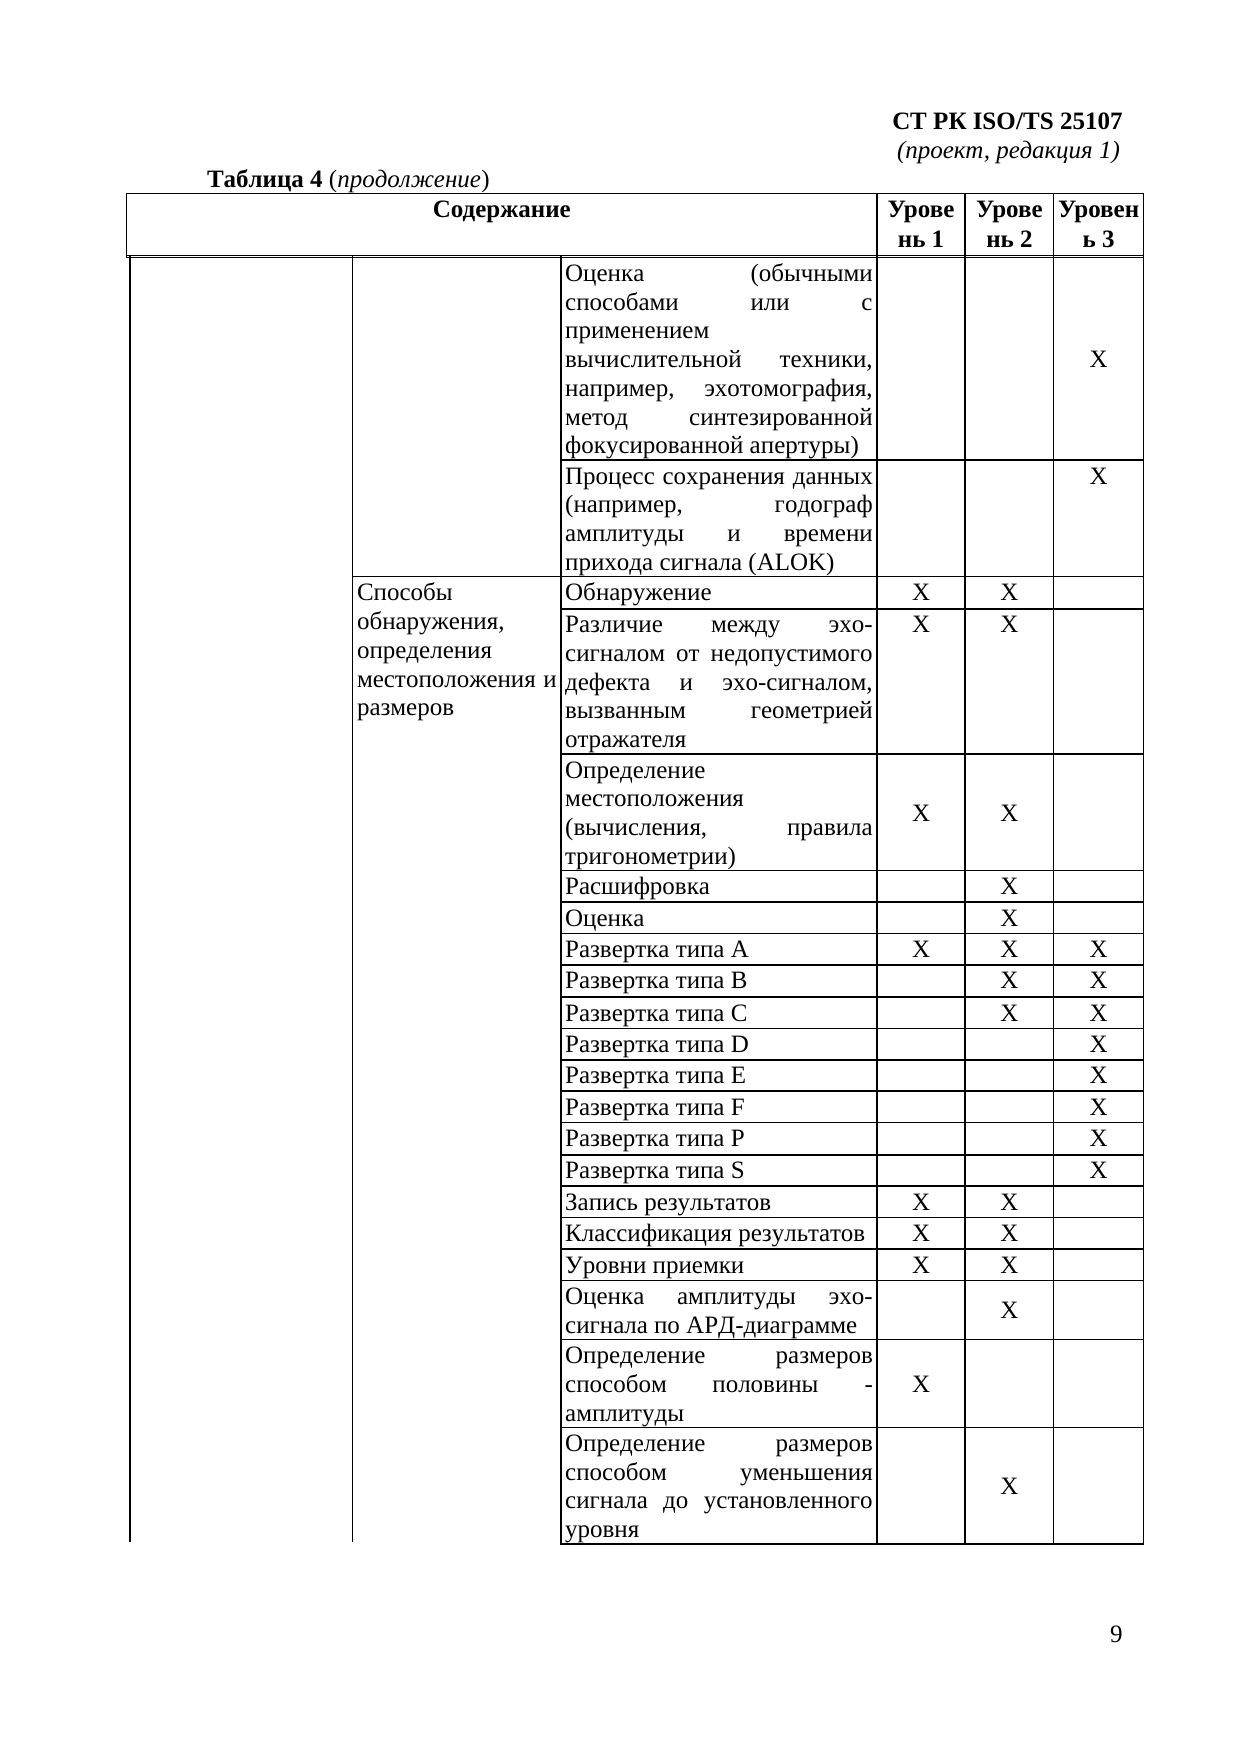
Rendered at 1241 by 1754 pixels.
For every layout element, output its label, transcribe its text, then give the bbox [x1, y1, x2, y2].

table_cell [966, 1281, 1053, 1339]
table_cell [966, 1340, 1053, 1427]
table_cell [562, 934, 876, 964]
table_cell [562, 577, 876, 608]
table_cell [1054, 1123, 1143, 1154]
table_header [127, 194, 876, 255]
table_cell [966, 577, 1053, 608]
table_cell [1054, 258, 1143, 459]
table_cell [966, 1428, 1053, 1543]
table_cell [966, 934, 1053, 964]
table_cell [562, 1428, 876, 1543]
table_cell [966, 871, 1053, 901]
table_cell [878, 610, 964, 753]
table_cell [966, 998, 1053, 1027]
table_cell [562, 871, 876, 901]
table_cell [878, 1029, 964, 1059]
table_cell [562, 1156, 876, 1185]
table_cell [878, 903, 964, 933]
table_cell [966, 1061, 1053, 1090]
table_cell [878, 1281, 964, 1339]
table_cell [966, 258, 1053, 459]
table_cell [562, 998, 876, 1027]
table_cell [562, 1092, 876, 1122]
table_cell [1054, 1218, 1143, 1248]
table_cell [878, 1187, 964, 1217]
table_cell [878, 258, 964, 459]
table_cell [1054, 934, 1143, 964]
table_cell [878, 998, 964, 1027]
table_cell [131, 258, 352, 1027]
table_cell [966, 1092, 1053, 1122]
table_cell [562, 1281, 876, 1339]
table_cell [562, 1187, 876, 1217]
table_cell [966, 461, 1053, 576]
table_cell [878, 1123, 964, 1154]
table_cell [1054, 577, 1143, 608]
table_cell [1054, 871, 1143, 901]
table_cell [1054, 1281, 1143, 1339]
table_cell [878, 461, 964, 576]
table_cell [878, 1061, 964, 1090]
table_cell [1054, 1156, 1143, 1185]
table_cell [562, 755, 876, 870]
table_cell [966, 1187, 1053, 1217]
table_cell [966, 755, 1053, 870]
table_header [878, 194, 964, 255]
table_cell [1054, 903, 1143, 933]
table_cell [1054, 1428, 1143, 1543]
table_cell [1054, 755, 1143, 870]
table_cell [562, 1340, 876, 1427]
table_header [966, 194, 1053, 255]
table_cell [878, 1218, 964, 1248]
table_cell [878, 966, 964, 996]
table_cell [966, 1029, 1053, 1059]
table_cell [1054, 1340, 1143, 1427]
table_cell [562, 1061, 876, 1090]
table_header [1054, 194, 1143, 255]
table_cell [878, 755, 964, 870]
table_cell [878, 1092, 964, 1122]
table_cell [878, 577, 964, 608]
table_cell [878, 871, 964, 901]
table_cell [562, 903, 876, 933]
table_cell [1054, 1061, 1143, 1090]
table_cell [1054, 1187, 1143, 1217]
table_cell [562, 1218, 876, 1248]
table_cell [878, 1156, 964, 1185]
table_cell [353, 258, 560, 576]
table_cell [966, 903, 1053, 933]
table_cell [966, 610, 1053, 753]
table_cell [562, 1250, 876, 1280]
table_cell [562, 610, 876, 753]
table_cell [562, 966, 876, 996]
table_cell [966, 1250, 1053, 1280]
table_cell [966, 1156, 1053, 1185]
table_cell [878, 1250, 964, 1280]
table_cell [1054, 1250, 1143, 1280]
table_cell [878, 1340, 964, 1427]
text Таблица 4 (продолжение) [148, 164, 1122, 192]
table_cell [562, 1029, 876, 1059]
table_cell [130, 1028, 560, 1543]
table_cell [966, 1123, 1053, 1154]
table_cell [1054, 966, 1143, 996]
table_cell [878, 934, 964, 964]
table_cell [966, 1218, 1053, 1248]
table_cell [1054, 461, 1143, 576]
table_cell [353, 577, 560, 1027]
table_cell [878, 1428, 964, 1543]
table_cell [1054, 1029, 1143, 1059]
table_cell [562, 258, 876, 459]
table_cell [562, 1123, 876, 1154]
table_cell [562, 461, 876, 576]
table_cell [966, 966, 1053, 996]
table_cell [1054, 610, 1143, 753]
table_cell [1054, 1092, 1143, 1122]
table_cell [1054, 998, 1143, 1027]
